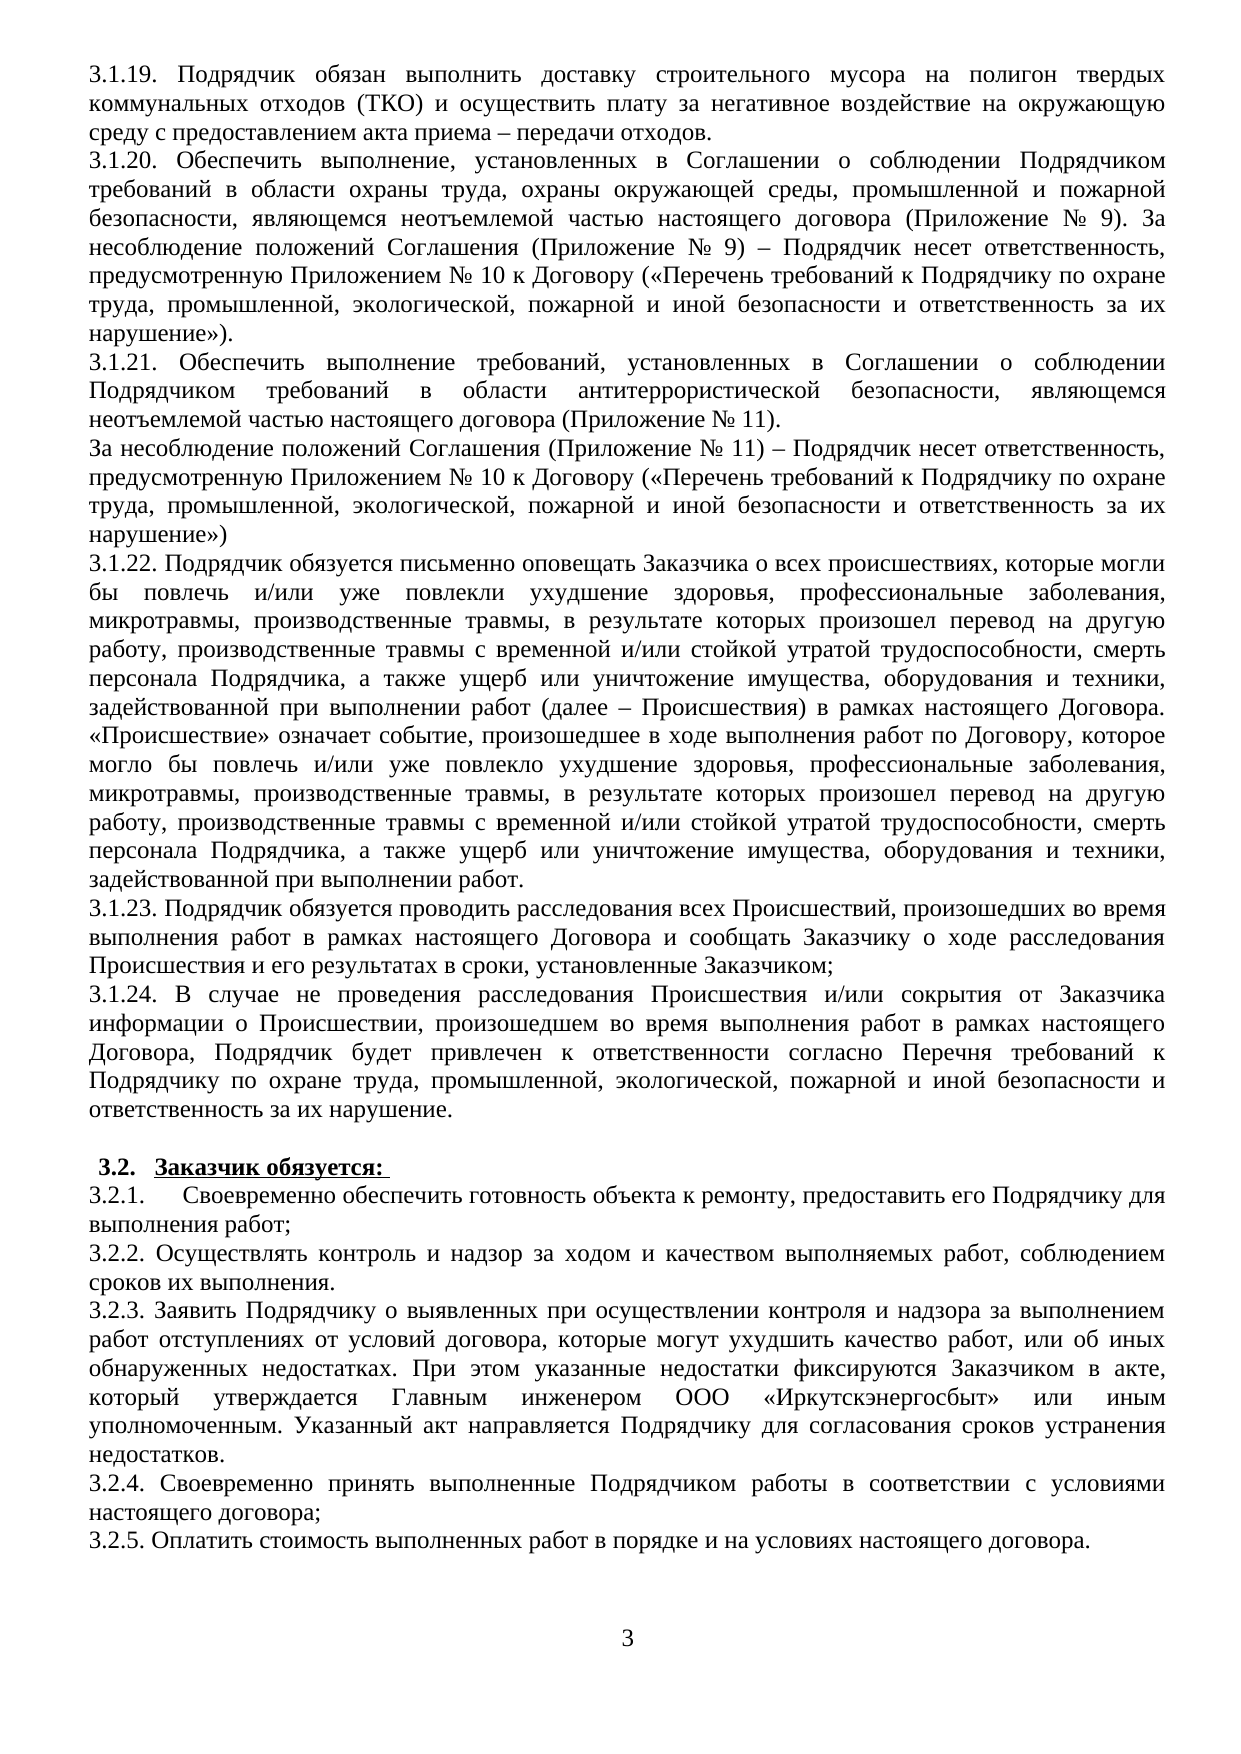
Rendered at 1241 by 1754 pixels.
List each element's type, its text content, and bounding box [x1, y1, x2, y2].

list Заказчик обязуется: [98, 1152, 1167, 1180]
text За несоблюдение положений Соглашения (Приложение № 11) – Подрядчик несет ответственность, предусмотренную Приложением № 10 к Договору («Перечень требований к Подрядчику по охране труда, промышленной, экологической, пожарной и иной безопасности и ответственность за их нарушение») [89, 433, 1167, 548]
text 3.2.4. Своевременно принять выполненные Подрядчиком работы в соответствии с условиями настоящего договора; [89, 1468, 1167, 1525]
text 3.2.5. Оплатить стоимость выполненных работ в порядке и на условиях настоящего договора. [89, 1525, 1167, 1554]
text 3.1.20. Обеспечить выполнение, установленных в Соглашении о соблюдении Подрядчиком требований в области охраны труда, охраны окружающей среды, промышленной и пожарной безопасности, являющемся неотъемлемой частью настоящего договора (Приложение № 9). За несоблюдение положений Соглашения (Приложение № 9) – Подрядчик несет ответственность, предусмотренную Приложением № 10 к Договору («Перечень требований к Подрядчику по охране труда, промышленной, экологической, пожарной и иной безопасности и ответственность за их нарушение»). [89, 145, 1167, 347]
list Своевременно обеспечить готовность объекта к ремонту, предоставить его Подрядчику для выполнения работ; [89, 1180, 1167, 1238]
text 3.1.24. В случае не проведения расследования Происшествия и/или сокрытия от Заказчика информации о Происшествии, произошедшем во время выполнения работ в рамках настоящего Договора, Подрядчик будет привлечен к ответственности согласно Перечня требований к Подрядчику по охране труда, промышленной, экологической, пожарной и иной безопасности и ответственность за их нарушение. [89, 979, 1167, 1123]
text 3.2.2. Осуществлять контроль и надзор за ходом и качеством выполняемых работ, соблюдением сроков их выполнения. [89, 1238, 1167, 1295]
text 3.1.21. Обеспечить выполнение требований, установленных в Соглашении о соблюдении Подрядчиком требований в области антитеррористической безопасности, являющемся неотъемлемой частью настоящего договора (Приложение № 11). [89, 347, 1167, 433]
text 3.2.3. Заявить Подрядчику о выявленных при осуществлении контроля и надзора за выполнением работ отступлениях от условий договора, которые могут ухудшить качество работ, или об иных обнаруженных недостатках. При этом указанные недостатки фиксируются Заказчиком в акте, который утверждается Главным инженером ООО «Иркутскэнергосбыт» или иным уполномоченным. Указанный акт направляется Подрядчику для согласования сроков устранения недостатков. [89, 1295, 1167, 1468]
text 3.1.22. Подрядчик обязуется письменно оповещать Заказчика о всех происшествиях, которые могли бы повлечь и/или уже повлекли ухудшение здоровья, профессиональные заболевания, микротравмы, производственные травмы, в результате которых произошел перевод на другую работу, производственные травмы с временной и/или стойкой утратой трудоспособности, смерть персонала Подрядчика, а также ущерб или уничтожение имущества, оборудования и техники, задействованной при выполнении работ (далее – Происшествия) в рамках настоящего Договора. «Происшествие» означает событие, произошедшее в ходе выполнения работ по Договору, которое могло бы повлечь и/или уже повлекло ухудшение здоровья, профессиональные заболевания, микротравмы, производственные травмы, в результате которых произошел перевод на другую работу, производственные травмы с временной и/или стойкой утратой трудоспособности, смерть персонала Подрядчика, а также ущерб или уничтожение имущества, оборудования и техники, задействованной при выполнении работ. [89, 548, 1167, 893]
text 3.1.19. Подрядчик обязан выполнить доставку строительного мусора на полигон твердых коммунальных отходов (ТКО) и осуществить плату за негативное воздействие на окружающую среду с предоставлением акта приема – передачи отходов. [89, 59, 1167, 145]
text 3.1.23. Подрядчик обязуется проводить расследования всех Происшествий, произошедших во время выполнения работ в рамках настоящего Договора и сообщать Заказчику о ходе расследования Происшествия и его результатах в сроки, установленные Заказчиком; [89, 893, 1167, 979]
